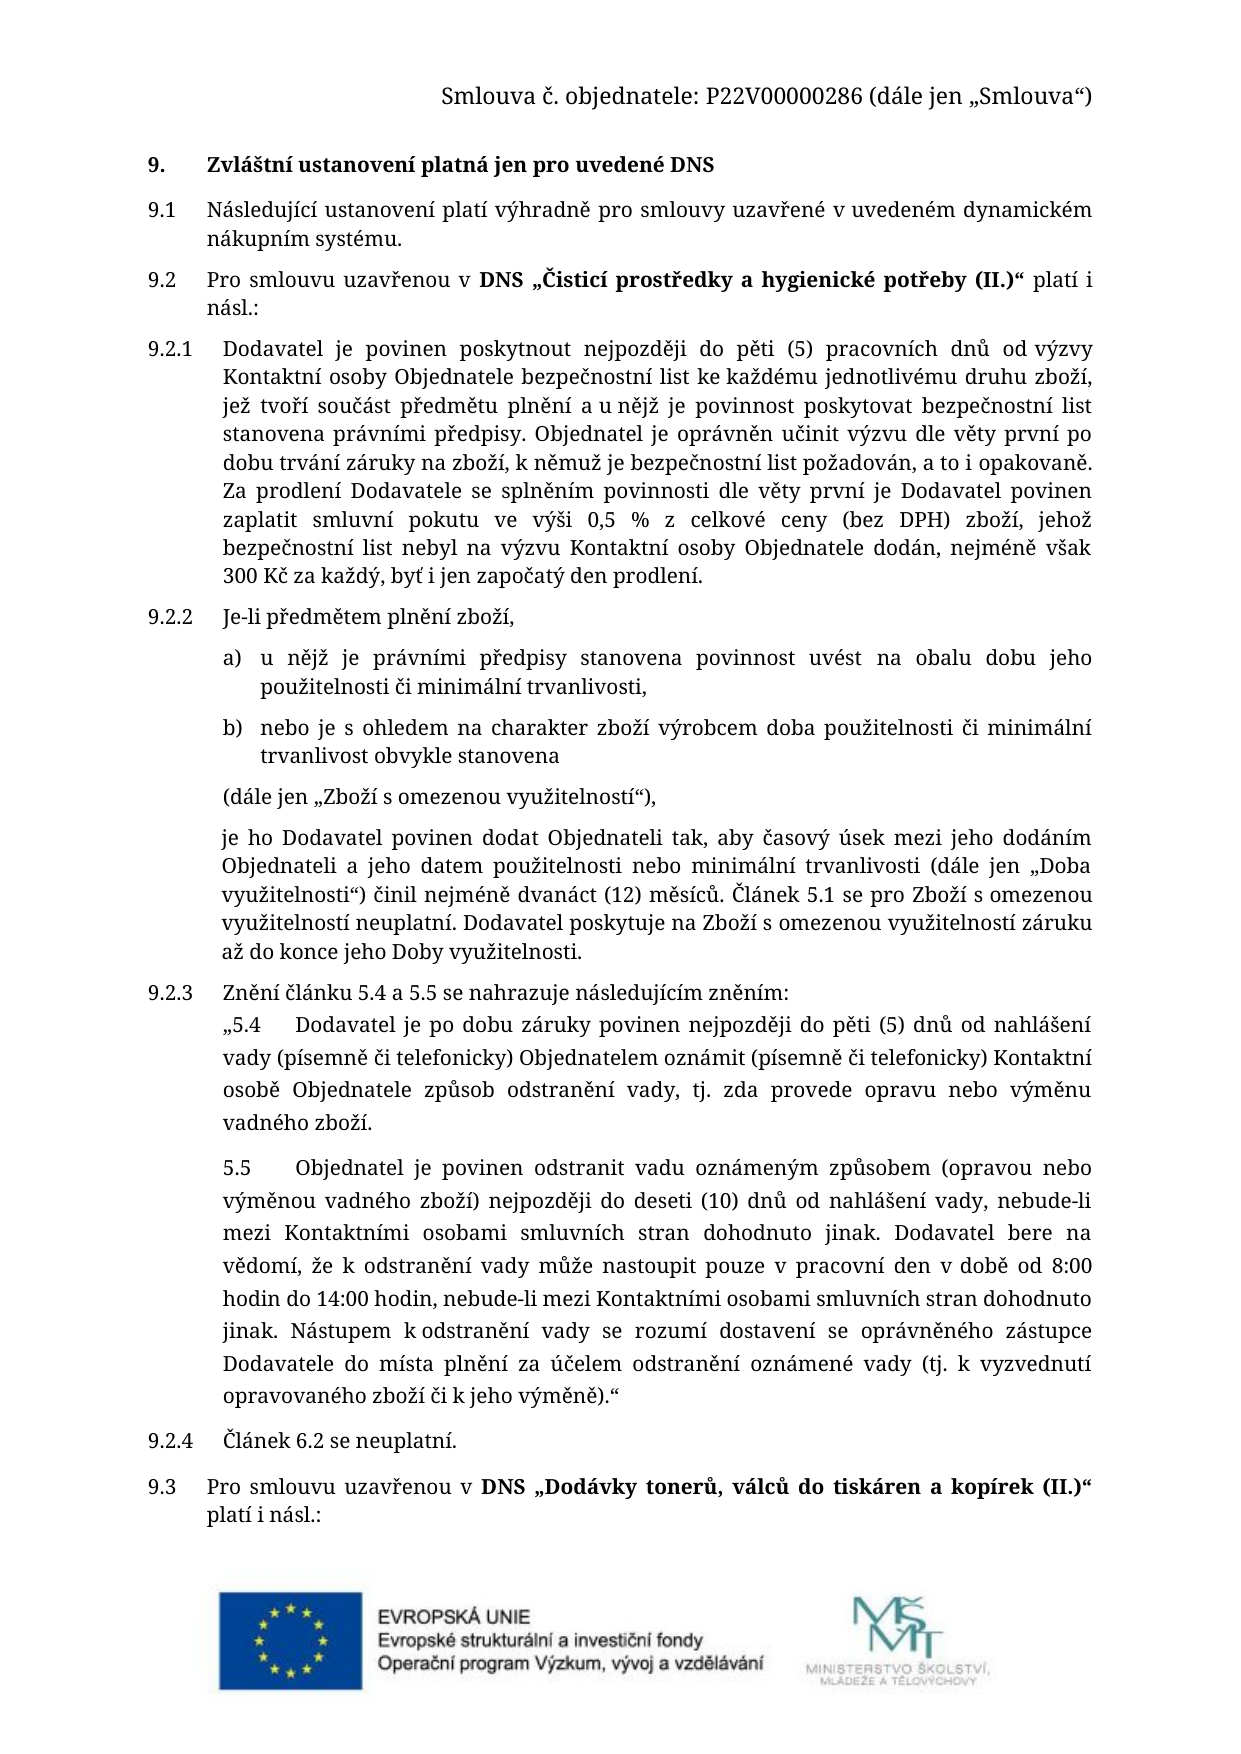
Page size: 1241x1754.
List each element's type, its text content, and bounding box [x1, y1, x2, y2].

list Pro smlouvu uzavřenou v DNS „Čisticí prostředky a hygienické potřeby (II.)“ platí i násl.: [148, 265, 1093, 322]
list Zvláštní ustanovení platná jen pro uvedené DNS [148, 150, 1093, 179]
list 5.5 Objednatel je povinen odstranit vadu oznámeným způsobem (opravou nebo výměnou vadného zboží) nejpozději do deseti (10) dnů od nahlášení vady, nebude-li mezi Kontaktními osobami smluvních stran dohodnuto jinak. Dodavatel bere na vědomí, že k odstranění vady může nastoupit pouze v pracovní den v době od 8:00 hodin do 14:00 hodin, nebude-li mezi Kontaktními osobami smluvních stran dohodnuto jinak. Nástupem k odstranění vady se rozumí dostavení se oprávněného zástupce Dodavatele do místa plnění za účelem odstranění oznámené vady (tj. k vyzvednutí opravovaného zboží či k jeho výměně).“ [223, 1153, 1093, 1410]
list u nějž je právními předpisy stanovena povinnost uvést na obalu dobu jeho použitelnosti či minimální trvanlivosti, [223, 643, 1093, 700]
list Dodavatel je povinen poskytnout nejpozději do pěti (5) pracovních dnů od výzvy Kontaktní osoby Objednatele bezpečnostní list ke každému jednotlivému druhu zboží, jež tvoří součást předmětu plnění a u nějž je povinnost poskytovat bezpečnostní list stanovena právními předpisy. Objednatel je oprávněn učinit výzvu dle věty první po dobu trvání záruky na zboží, k němuž je bezpečnostní list požadován, a to i opakovaně. Za prodlení Dodavatele se splněním povinnosti dle věty první je Dodavatel povinen zaplatit smluvní pokutu ve výši 0,5 % z celkové ceny (bez DPH) zboží, jehož bezpečnostní list nebyl na výzvu Kontaktní osoby Objednatele dodán, nejméně však 300 Kč za každý, byť i jen započatý den prodlení. [148, 334, 1093, 590]
picture [147, 1544, 1068, 1726]
list Článek 6.2 se neuplatní. [148, 1427, 1093, 1455]
list Znění článku 5.4 a 5.5 se nahrazuje následujícím zněním: [148, 978, 1093, 1006]
text (dále jen „Zboží s omezenou využitelností“), [223, 782, 1093, 811]
text je ho Dodavatel povinen dodat Objednateli tak, aby časový úsek mezi jeho dodáním Objednateli a jeho datem použitelnosti nebo minimální trvanlivosti (dále jen „Doba využitelnosti“) činil nejméně dvanáct (12) měsíců. Článek 5.1 se pro Zboží s omezenou využitelností neuplatní. Dodavatel poskytuje na Zboží s omezenou využitelností záruku až do konce jeho Doby využitelnosti. [221, 823, 1093, 965]
list „5.4 Dodavatel je po dobu záruky povinen nejpozději do pěti (5) dnů od nahlášení vady (písemně či telefonicky) Objednatelem oznámit (písemně či telefonicky) Kontaktní osobě Objednatele způsob odstranění vady, tj. zda provede opravu nebo výměnu vadného zboží. [223, 1010, 1093, 1137]
list nebo je s ohledem na charakter zboží výrobcem doba použitelnosti či minimální trvanlivost obvykle stanovena [223, 713, 1093, 770]
list Je-li předmětem plnění zboží, [148, 602, 1093, 631]
list Pro smlouvu uzavřenou v DNS „Dodávky tonerů, válců do tiskáren a kopírek (II.)“ platí i násl.: [148, 1472, 1093, 1529]
list Následující ustanovení platí výhradně pro smlouvy uzavřené v uvedeném dynamickém nákupním systému. [148, 195, 1093, 252]
